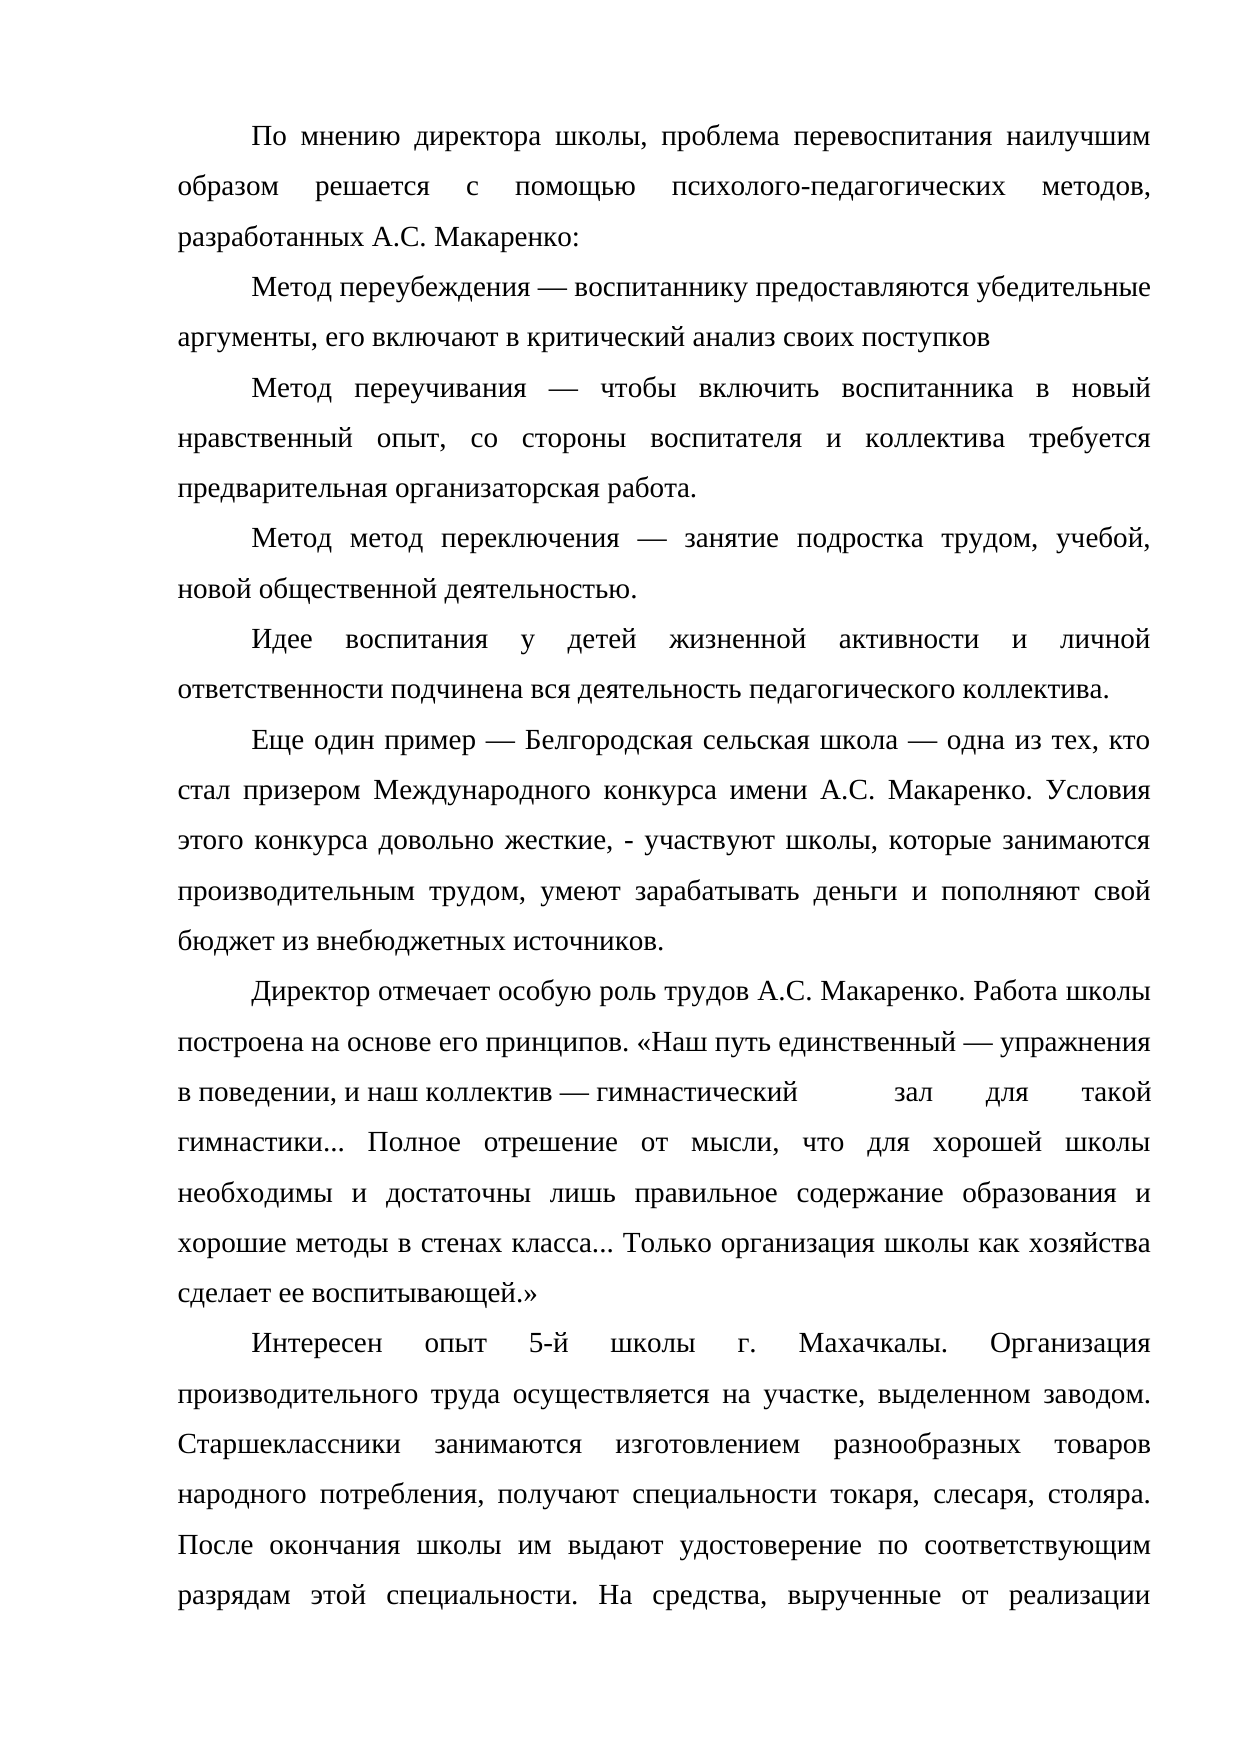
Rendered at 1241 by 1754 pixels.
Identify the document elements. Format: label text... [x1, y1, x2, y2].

text Идее воспитания у детей жизненной активности и личной ответственности подчинена вся деятельность педагогического коллектива. [177, 621, 1152, 705]
text Еще один пример — Белгородская сельская школа — одна из тех, кто стал призером Международного конкурса имени А.С. Макаренко. Условия этого конкурса довольно жесткие, - участвуют школы, которые занимаются производительным трудом, умеют зарабатывать деньги и пополняют свой бюджет из внебюджетных источников. [177, 722, 1152, 957]
text Метод переубеждения — воспитаннику предоставляются убедительные аргументы, его включают в критический анализ своих поступков [177, 269, 1152, 353]
text Директор отмечает особую роль трудов А.С. Макаренко. Работа школы построена на основе его принципов. «Наш путь единственный — упражнения в поведении, и наш коллектив — гимнастический зал для такой гимнастики... Полное отрешение от мысли, что для хорошей школы необходимы и достаточны лишь правильное содержание образования и хорошие методы в стенах класса... Только организация школы как хозяйства сделает ее воспитывающей.» [177, 973, 1152, 1309]
text Метод переучивания — чтобы включить воспитанника в новый нравственный опыт, со стороны воспитателя и коллектива требуется предварительная организаторская работа. [177, 370, 1152, 504]
text Метод метод переключения — занятие подростка трудом, учебой, новой общественной деятельностью. [177, 521, 1152, 604]
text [177, 1326, 1152, 1611]
text По мнению директора школы, проблема перевоспитания наилучшим образом решается с помощью психолого-педагогических методов, разработанных А.С. Макаренко: [177, 118, 1152, 252]
